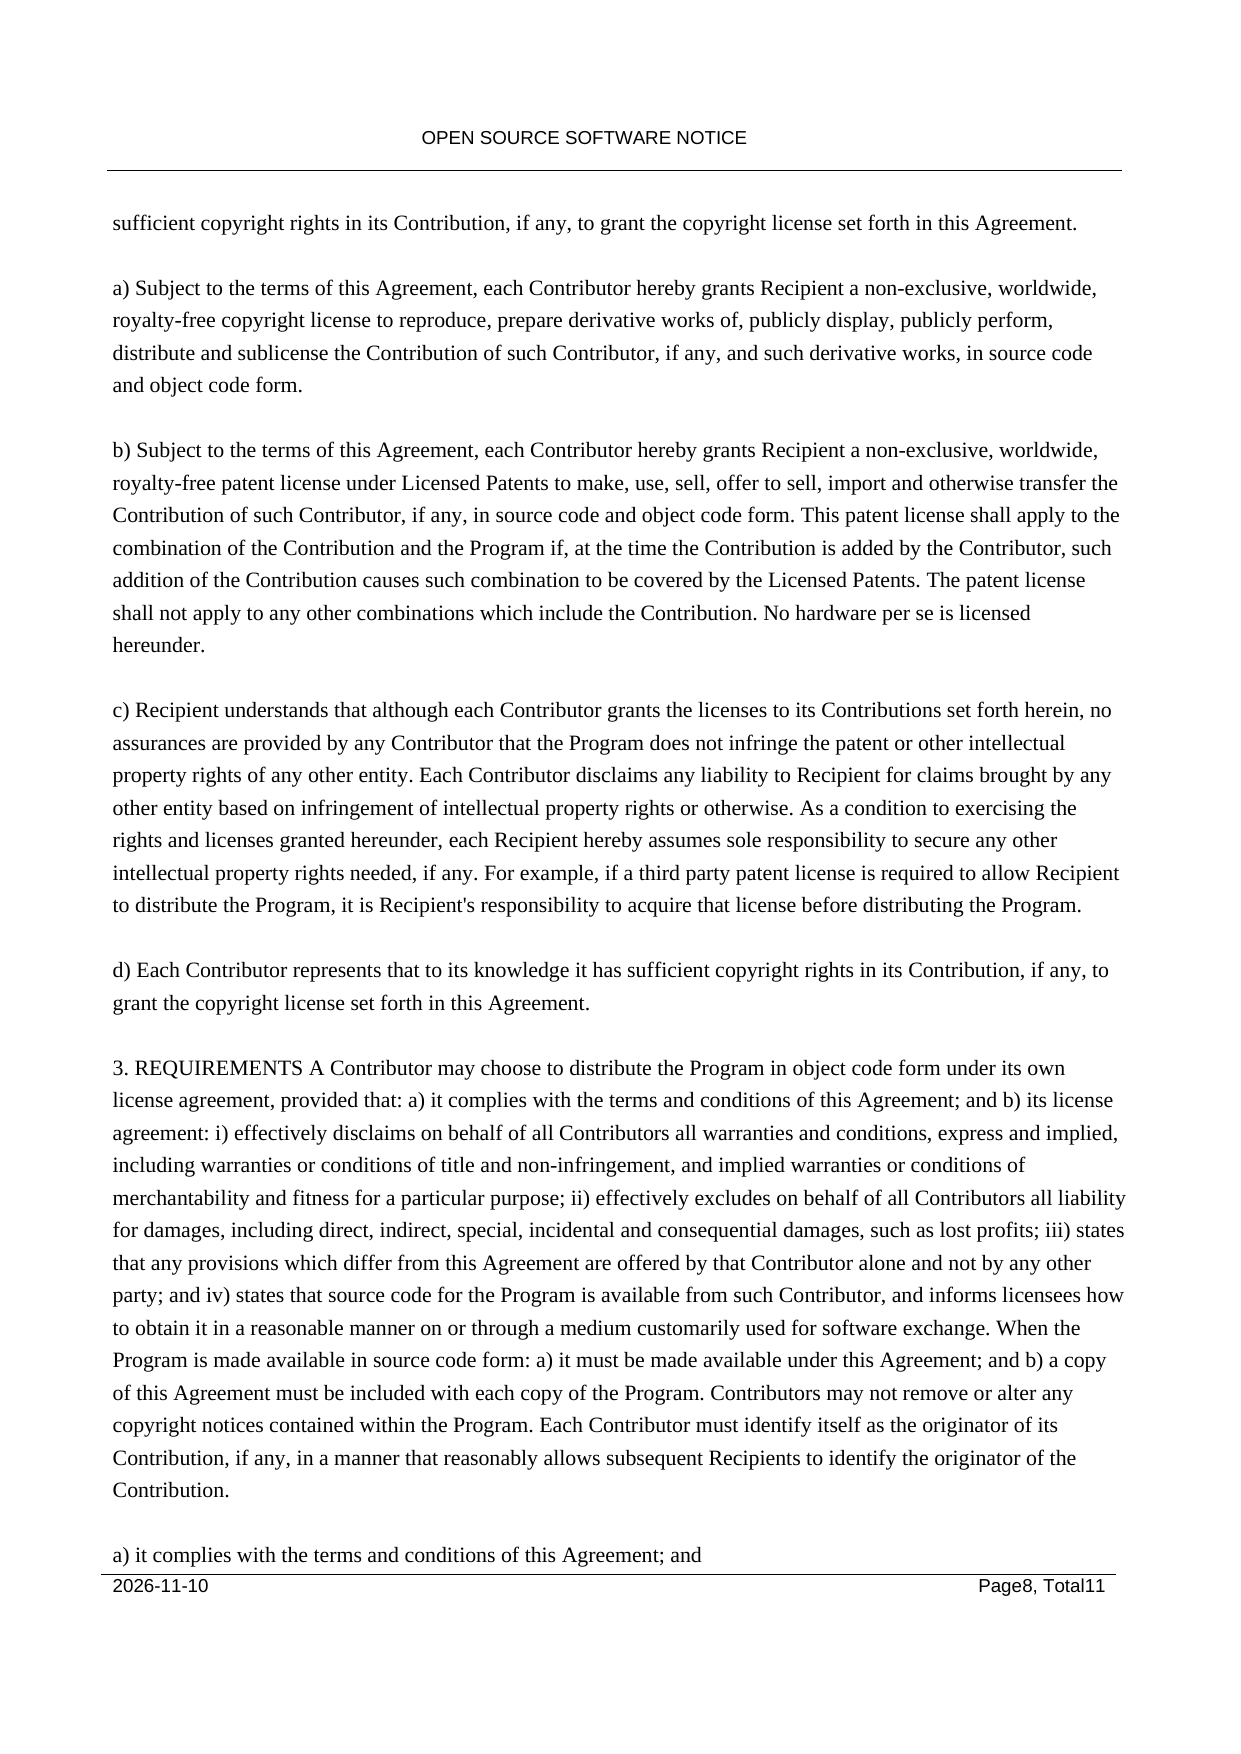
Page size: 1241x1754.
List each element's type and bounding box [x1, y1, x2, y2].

text [112, 206, 1128, 1571]
